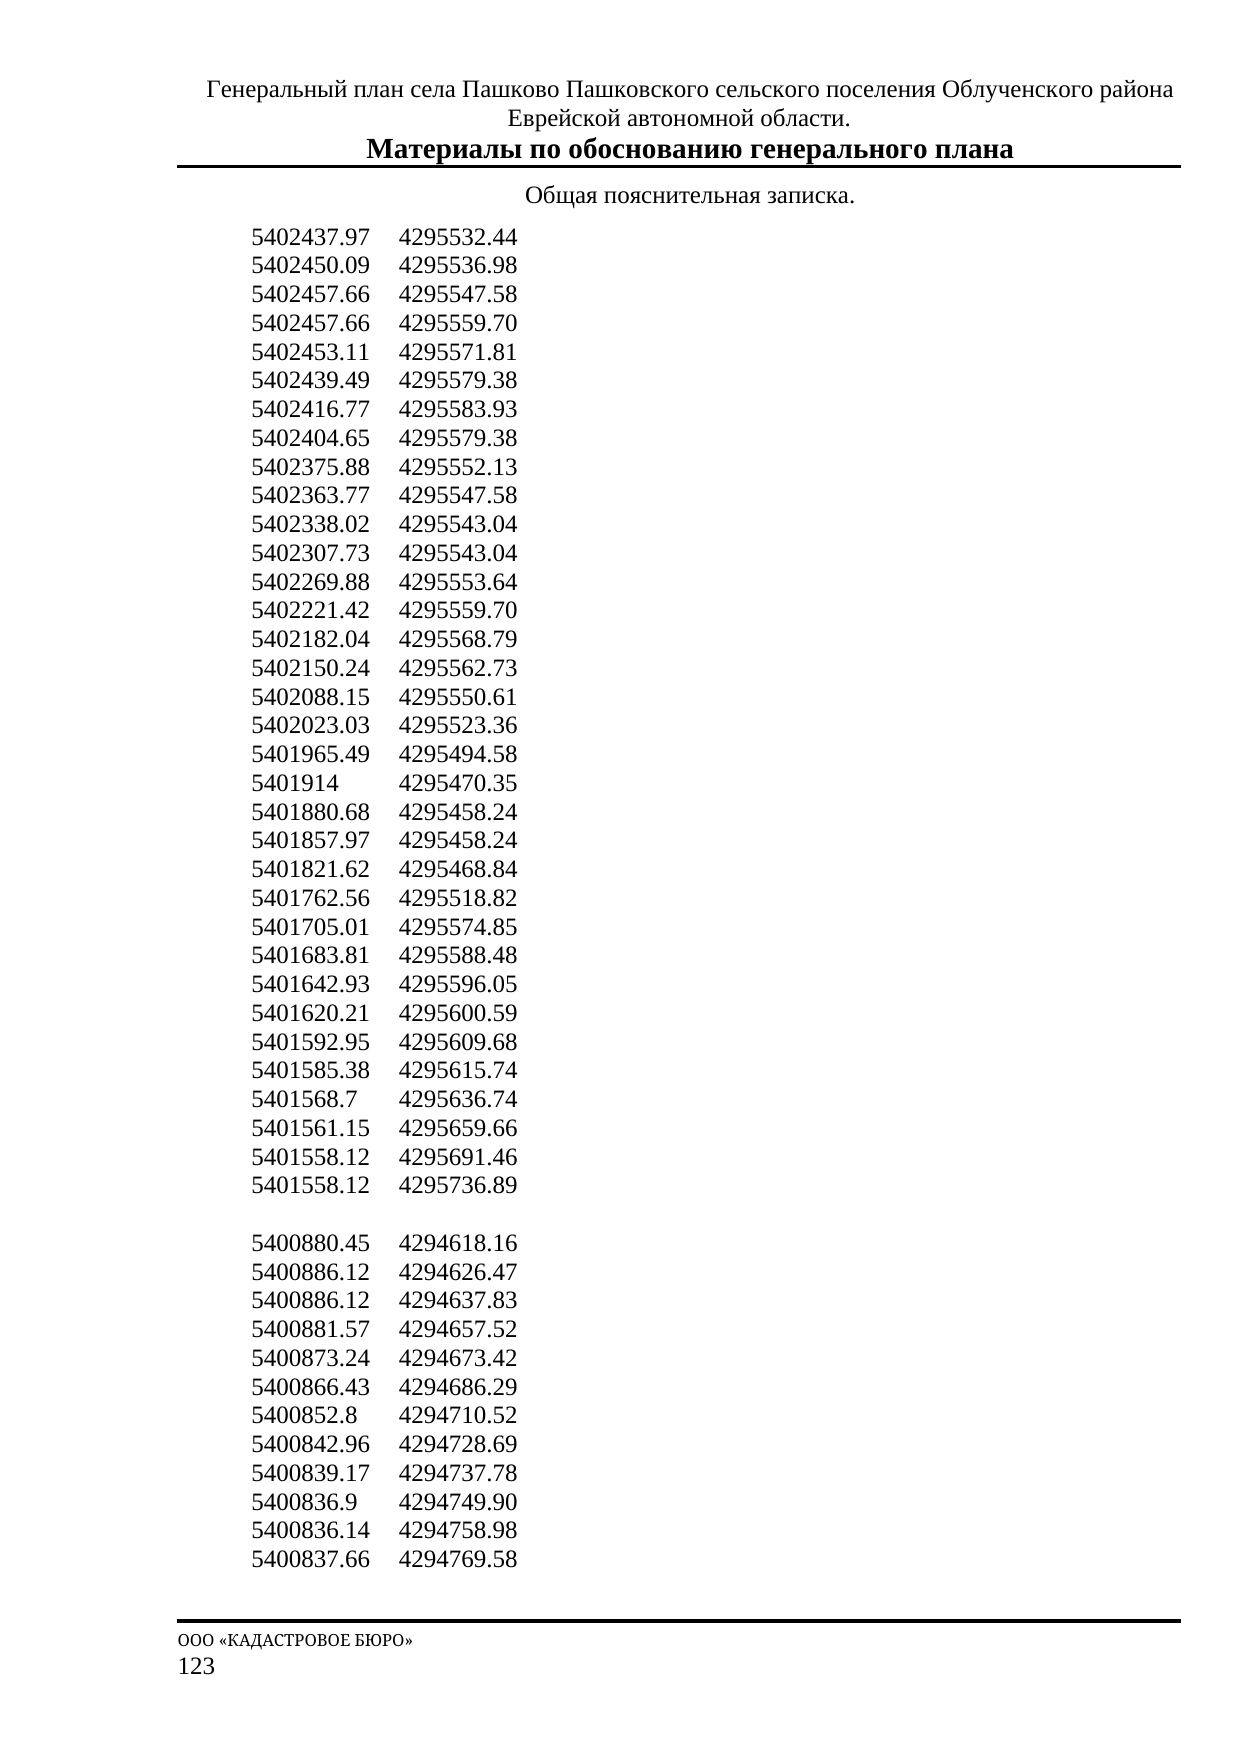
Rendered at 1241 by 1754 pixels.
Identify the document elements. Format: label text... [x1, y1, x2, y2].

text 5401558.12 4295736.89 [177, 1171, 1181, 1199]
text 5400866.43 4294686.29 [177, 1372, 1181, 1401]
text 5400836.9 4294749.90 [177, 1487, 1181, 1516]
text 5402437.97 4295532.44 [177, 222, 1181, 251]
text 5400852.8 4294710.52 [177, 1401, 1181, 1429]
text 5401642.93 4295596.05 [177, 969, 1181, 998]
text 5401762.56 4295518.82 [177, 883, 1181, 912]
text 5401561.15 4295659.66 [177, 1113, 1181, 1142]
text 5401705.01 4295574.85 [177, 912, 1181, 941]
text 5401880.68 4295458.24 [177, 797, 1181, 826]
text 5402439.49 4295579.38 [177, 366, 1181, 394]
text 5402150.24 4295562.73 [177, 653, 1181, 682]
text 5402088.15 4295550.61 [177, 682, 1181, 711]
text 5400873.24 4294673.42 [177, 1343, 1181, 1372]
text 5402221.42 4295559.70 [177, 596, 1181, 624]
text 5400836.14 4294758.98 [177, 1516, 1181, 1544]
text 5402375.88 4295552.13 [177, 452, 1181, 481]
text 5402338.02 4295543.04 [177, 509, 1181, 538]
text 5402404.65 4295579.38 [177, 423, 1181, 452]
text 5402269.88 4295553.64 [177, 567, 1181, 596]
text 5402416.77 4295583.93 [177, 394, 1181, 423]
text 5402363.77 4295547.58 [177, 481, 1181, 509]
text 5400881.57 4294657.52 [177, 1314, 1181, 1343]
text 5401683.81 4295588.48 [177, 941, 1181, 969]
text 5400839.17 4294737.78 [177, 1458, 1181, 1487]
text 5402453.11 4295571.81 [177, 337, 1181, 366]
text 5401914 4295470.35 [177, 768, 1181, 797]
text 5401620.21 4295600.59 [177, 998, 1181, 1027]
text 5402182.04 4295568.79 [177, 624, 1181, 653]
text 5400886.12 4294626.47 [177, 1257, 1181, 1286]
text 5401965.49 4295494.58 [177, 739, 1181, 768]
text 5402457.66 4295547.58 [177, 279, 1181, 308]
text 5400886.12 4294637.83 [177, 1286, 1181, 1314]
text 5402307.73 4295543.04 [177, 538, 1181, 567]
text 5401585.38 4295615.74 [177, 1056, 1181, 1084]
text 5401592.95 4295609.68 [177, 1027, 1181, 1056]
text 5401821.62 4295468.84 [177, 854, 1181, 883]
text 5400837.66 4294769.58 [177, 1544, 1181, 1573]
text 5401857.97 4295458.24 [177, 826, 1181, 854]
text 5400880.45 4294618.16 [177, 1228, 1181, 1257]
text 5402023.03 4295523.36 [177, 711, 1181, 739]
text 5402450.09 4295536.98 [177, 251, 1181, 279]
text 5401568.7 4295636.74 [177, 1084, 1181, 1113]
text 5400842.96 4294728.69 [177, 1429, 1181, 1458]
text 5401558.12 4295691.46 [177, 1142, 1181, 1171]
text 5402457.66 4295559.70 [177, 308, 1181, 337]
